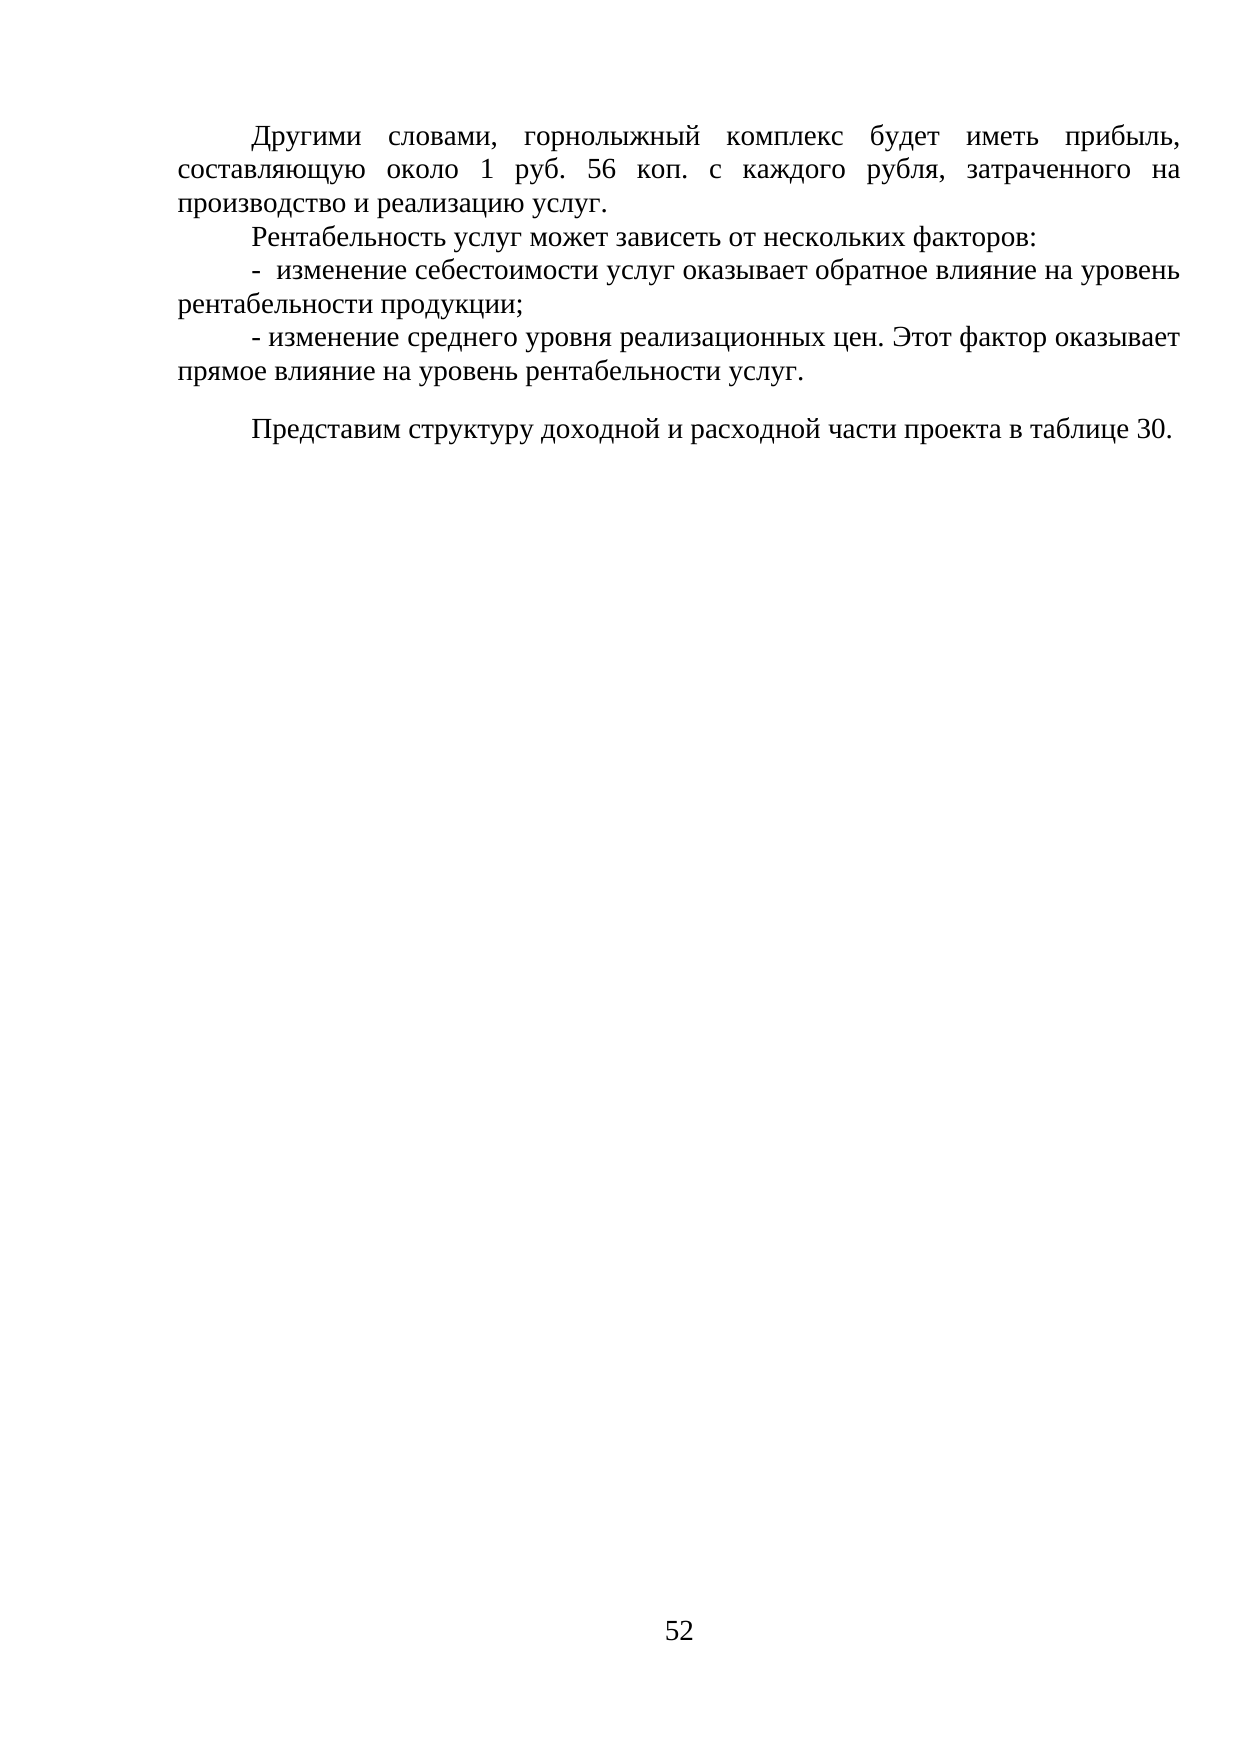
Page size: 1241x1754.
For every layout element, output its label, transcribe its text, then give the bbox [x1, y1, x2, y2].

text Другими словами, горнолыжный комплекс будет иметь прибыль, составляющую около 1 руб. 56 коп. с каждого рубля, затраченного на производство и реализацию услуг. [177, 118, 1181, 219]
text Представим структуру доходной и расходной части проекта в таблице 30. [177, 411, 1181, 445]
text Рентабельность услуг может зависеть от нескольких факторов: [177, 219, 1181, 252]
text - изменение среднего уровня реализационных цен. Этот фактор оказывает прямое влияние на уровень рентабельности услуг. [177, 319, 1181, 386]
text - изменение себестоимости услуг оказывает обратное влияние на уровень рентабельности продукции; [177, 252, 1181, 319]
